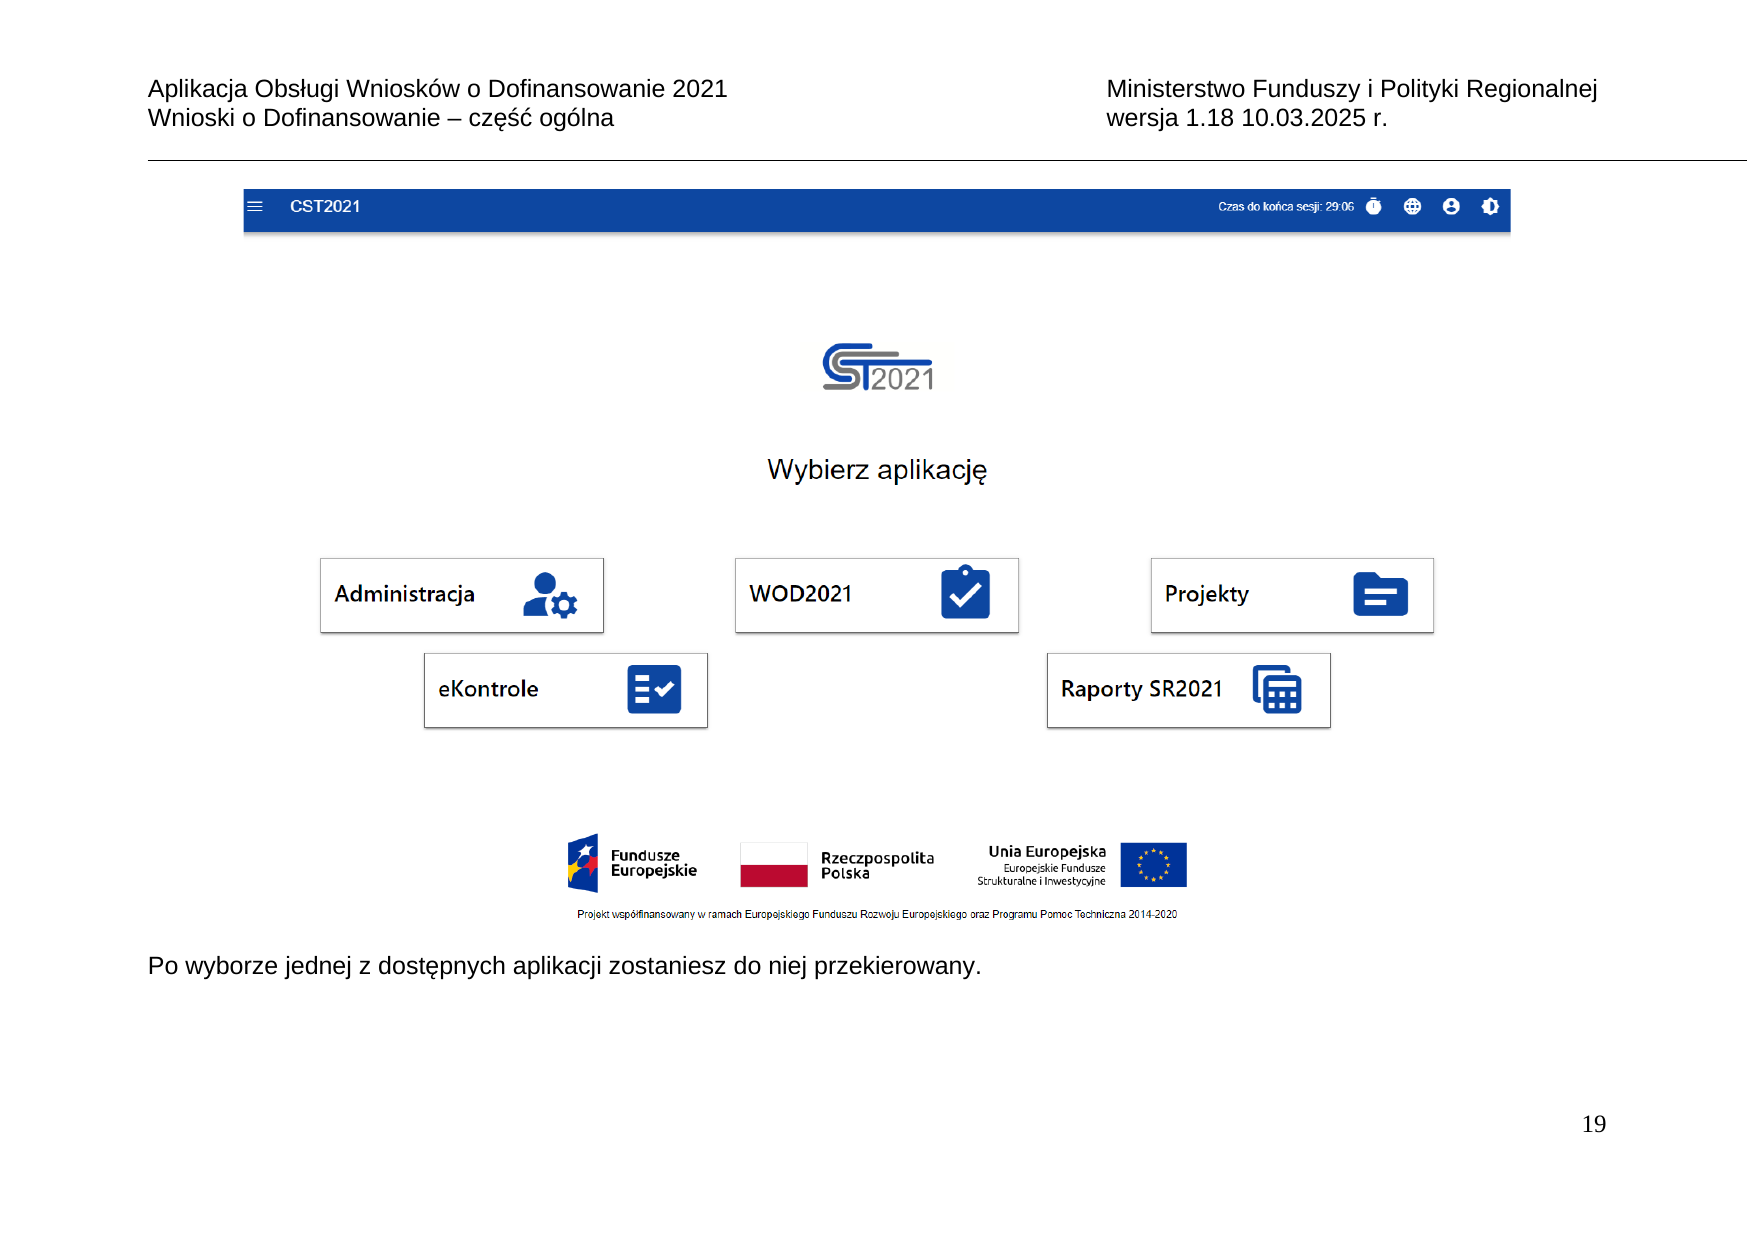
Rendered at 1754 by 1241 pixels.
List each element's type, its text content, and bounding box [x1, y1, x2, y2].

picture [243, 189, 1511, 937]
text Po wyborze jednej z dostępnych aplikacji zostaniesz do niej przekierowany. [148, 951, 1606, 980]
